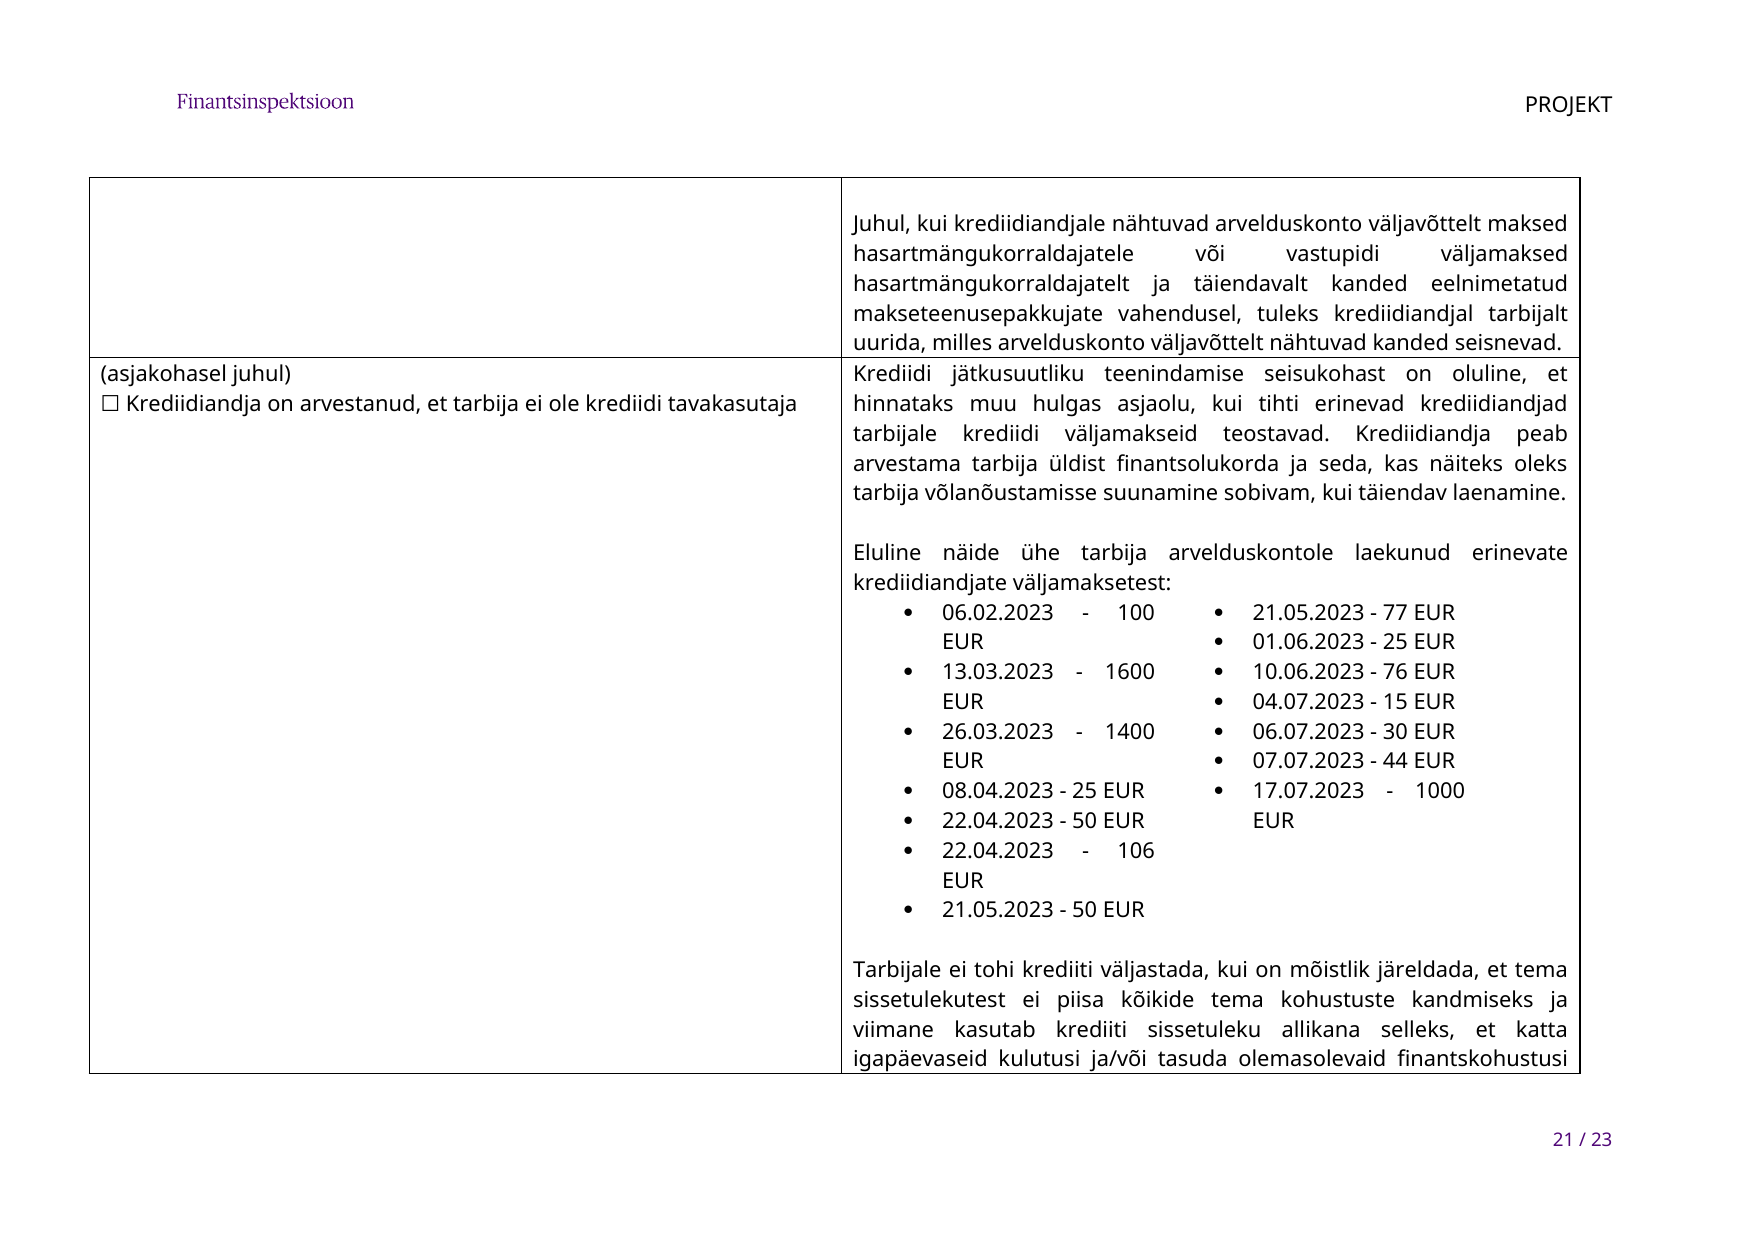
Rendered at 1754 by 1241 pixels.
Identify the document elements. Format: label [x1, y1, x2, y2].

table_cell [842, 358, 1579, 1073]
table_cell [842, 178, 1579, 357]
table_cell [90, 178, 841, 357]
table_cell [90, 358, 841, 1073]
